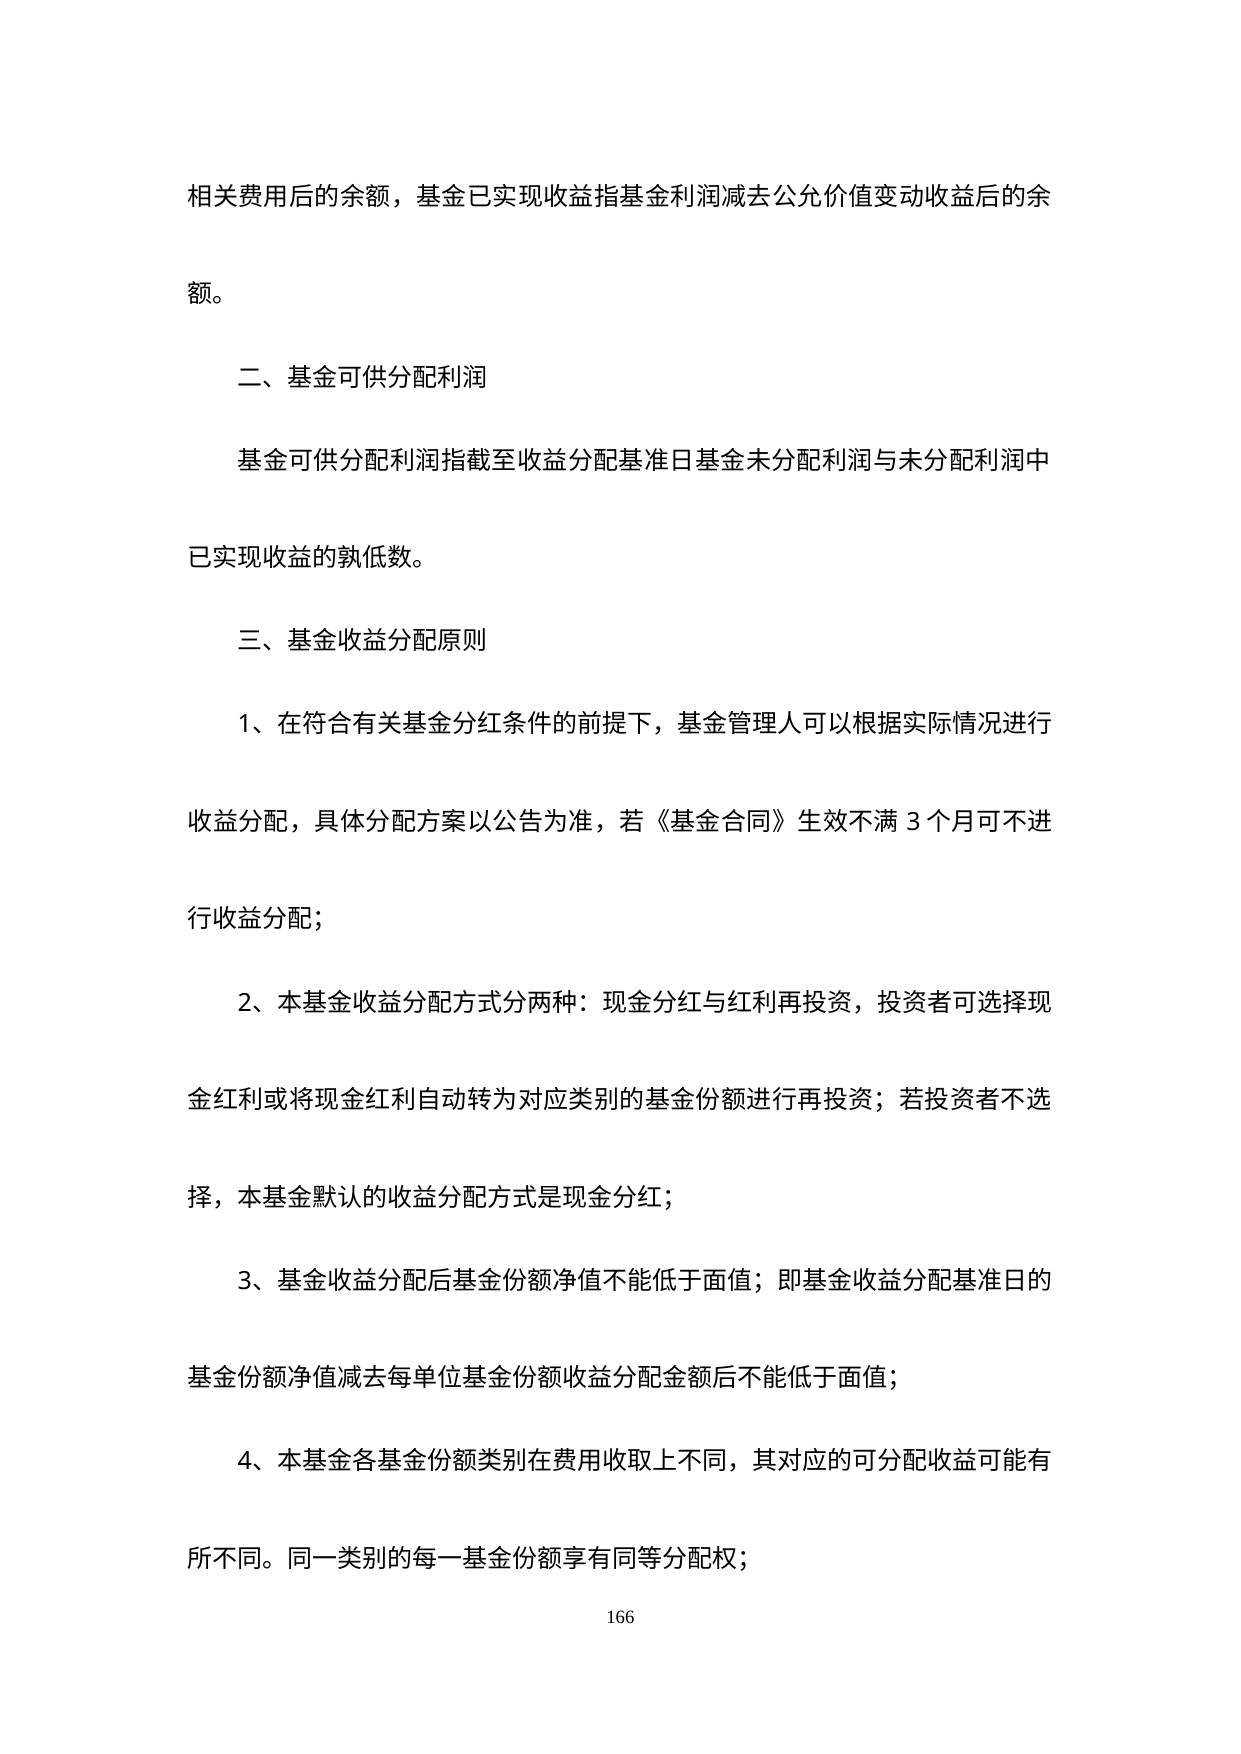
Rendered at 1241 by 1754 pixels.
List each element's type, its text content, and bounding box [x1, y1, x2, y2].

text 三、基金收益分配原则 [187, 606, 1053, 671]
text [187, 162, 1053, 324]
text 2、本基金收益分配方式分两种：现金分红与红利再投资，投资者可选择现金红利或将现金红利自动转为对应类别的基金份额进行再投资；若投资者不选择，本基金默认的收益分配方式是现金分红； [187, 968, 1053, 1228]
text 二、基金可供分配利润 [187, 343, 1053, 408]
text 3、基金收益分配后基金份额净值不能低于面值；即基金收益分配基准日的基金份额净值减去每单位基金份额收益分配金额后不能低于面值； [187, 1246, 1053, 1408]
text 4、本基金各基金份额类别在费用收取上不同，其对应的可分配收益可能有所不同。同一类别的每一基金份额享有同等分配权； [187, 1426, 1053, 1589]
text 基金可供分配利润指截至收益分配基准日基金未分配利润与未分配利润中已实现收益的孰低数。 [187, 426, 1053, 588]
text 1、在符合有关基金分红条件的前提下，基金管理人可以根据实际情况进行收益分配，具体分配方案以公告为准，若《基金合同》生效不满3个月可不进行收益分配； [187, 689, 1053, 949]
